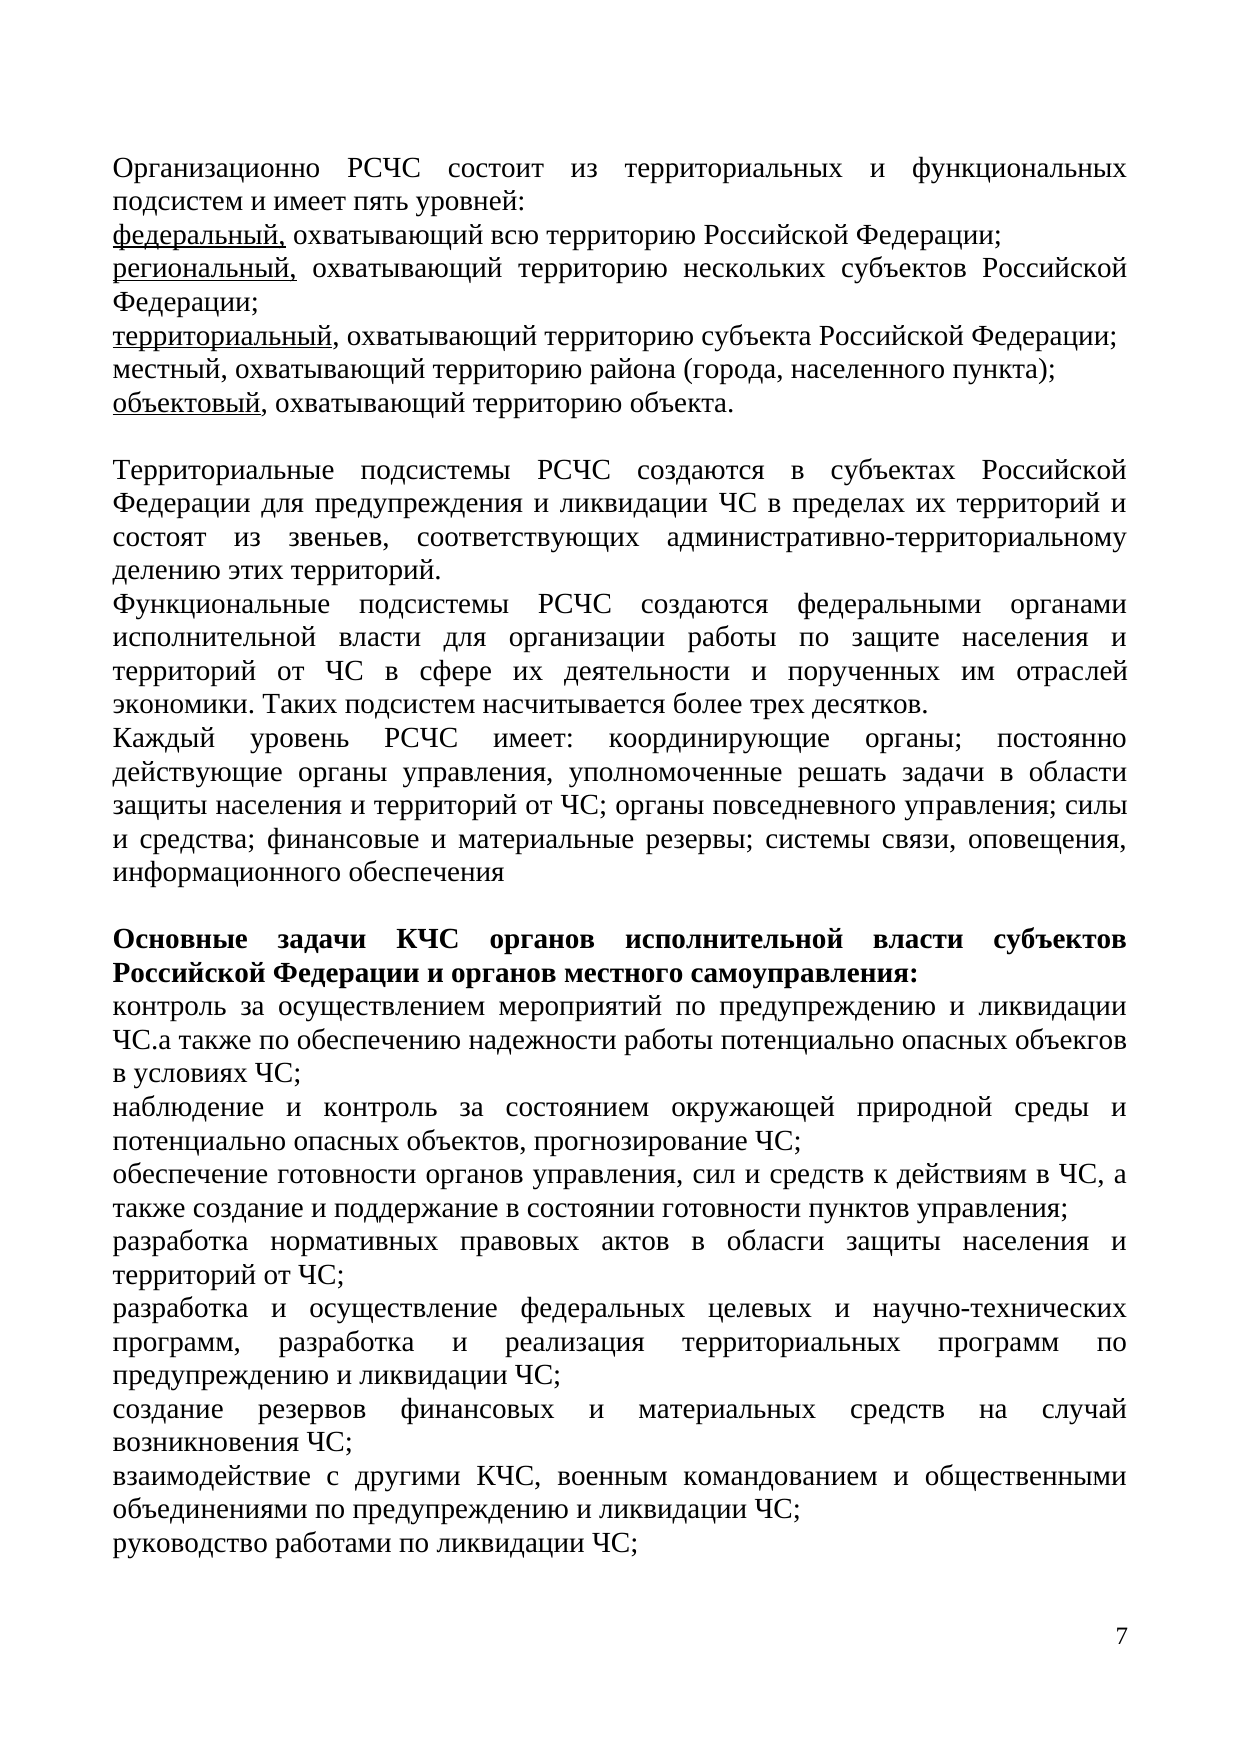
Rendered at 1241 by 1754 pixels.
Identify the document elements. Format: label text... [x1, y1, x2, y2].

text обеспечение готовности органов управления, сил и средств к действиям в ЧС, а также создание и поддержание в состоянии готовности пунктов управления; [112, 1156, 1128, 1223]
text взаимодействие с другими КЧС, военным командованием и общественными объединениями по предупреждению и ликвидации ЧС; [112, 1458, 1128, 1525]
text региональный, охватывающий территорию нескольких субъектов Российской Федерации; [112, 251, 1128, 318]
text территориальный, охватывающий территорию субъекта Российской Федерации; [112, 318, 1128, 351]
text объектовый, охватывающий территорию объекта. [112, 385, 1128, 418]
text Основные задачи КЧС органов исполнительной власти субъектов Российской Федерации и органов местного самоуправления: [112, 921, 1128, 988]
text наблюдение и контроль за состоянием окружающей природной среды и потенциально опасных объектов, прогнозирование ЧС; [112, 1089, 1128, 1156]
text Каждый уровень РСЧС имеет: координирующие органы; постоянно действующие органы управления, уполномоченные решать задачи в области защиты населения и территорий от ЧС; органы повседневного управления; силы и средства; финансовые и материальные резервы; системы связи, оповещения, информационного обеспечения [112, 720, 1128, 888]
text Функциональные подсистемы РСЧС создаются федеральными органами исполнительной власти для организации работы по защите населения и территорий от ЧС в сфере их деятельности и порученных им отраслей экономики. Таких подсистем насчитывается более трех десятков. [112, 586, 1128, 720]
text контроль за осуществлением мероприятий по предупреждению и ликвидации ЧС.а также по обеспечению надежности работы потенциально опасных объекгов в условиях ЧС; [112, 988, 1128, 1089]
text создание резервов финансовых и материальных средств на случай возникновения ЧС; [112, 1391, 1128, 1458]
text Организационно РСЧС состоит из территориальных и функциональных подсистем и имеет пять уровней: [112, 150, 1128, 217]
text руководство работами по ликвидации ЧС; [112, 1525, 1128, 1559]
text разработка нормативных правовых актов в обласги защиты населения и территорий от ЧС; [112, 1223, 1128, 1290]
text Территориальные подсистемы РСЧС создаются в субъектах Российской Федерации для предупреждения и ликвидации ЧС в пределах их территорий и состоят из звеньев, соответствующих административно-территориальному делению этих территорий. [112, 452, 1128, 586]
text местный, охватывающий территорию района (города, населенного пункта); [112, 351, 1128, 385]
text разработка и осуществление федеральных целевых и научно-технических программ, разработка и реализация территориальных программ по предупреждению и ликвидации ЧС; [112, 1290, 1128, 1391]
text федеральный, охватывающий всю территорию Российской Федерации; [112, 217, 1128, 251]
